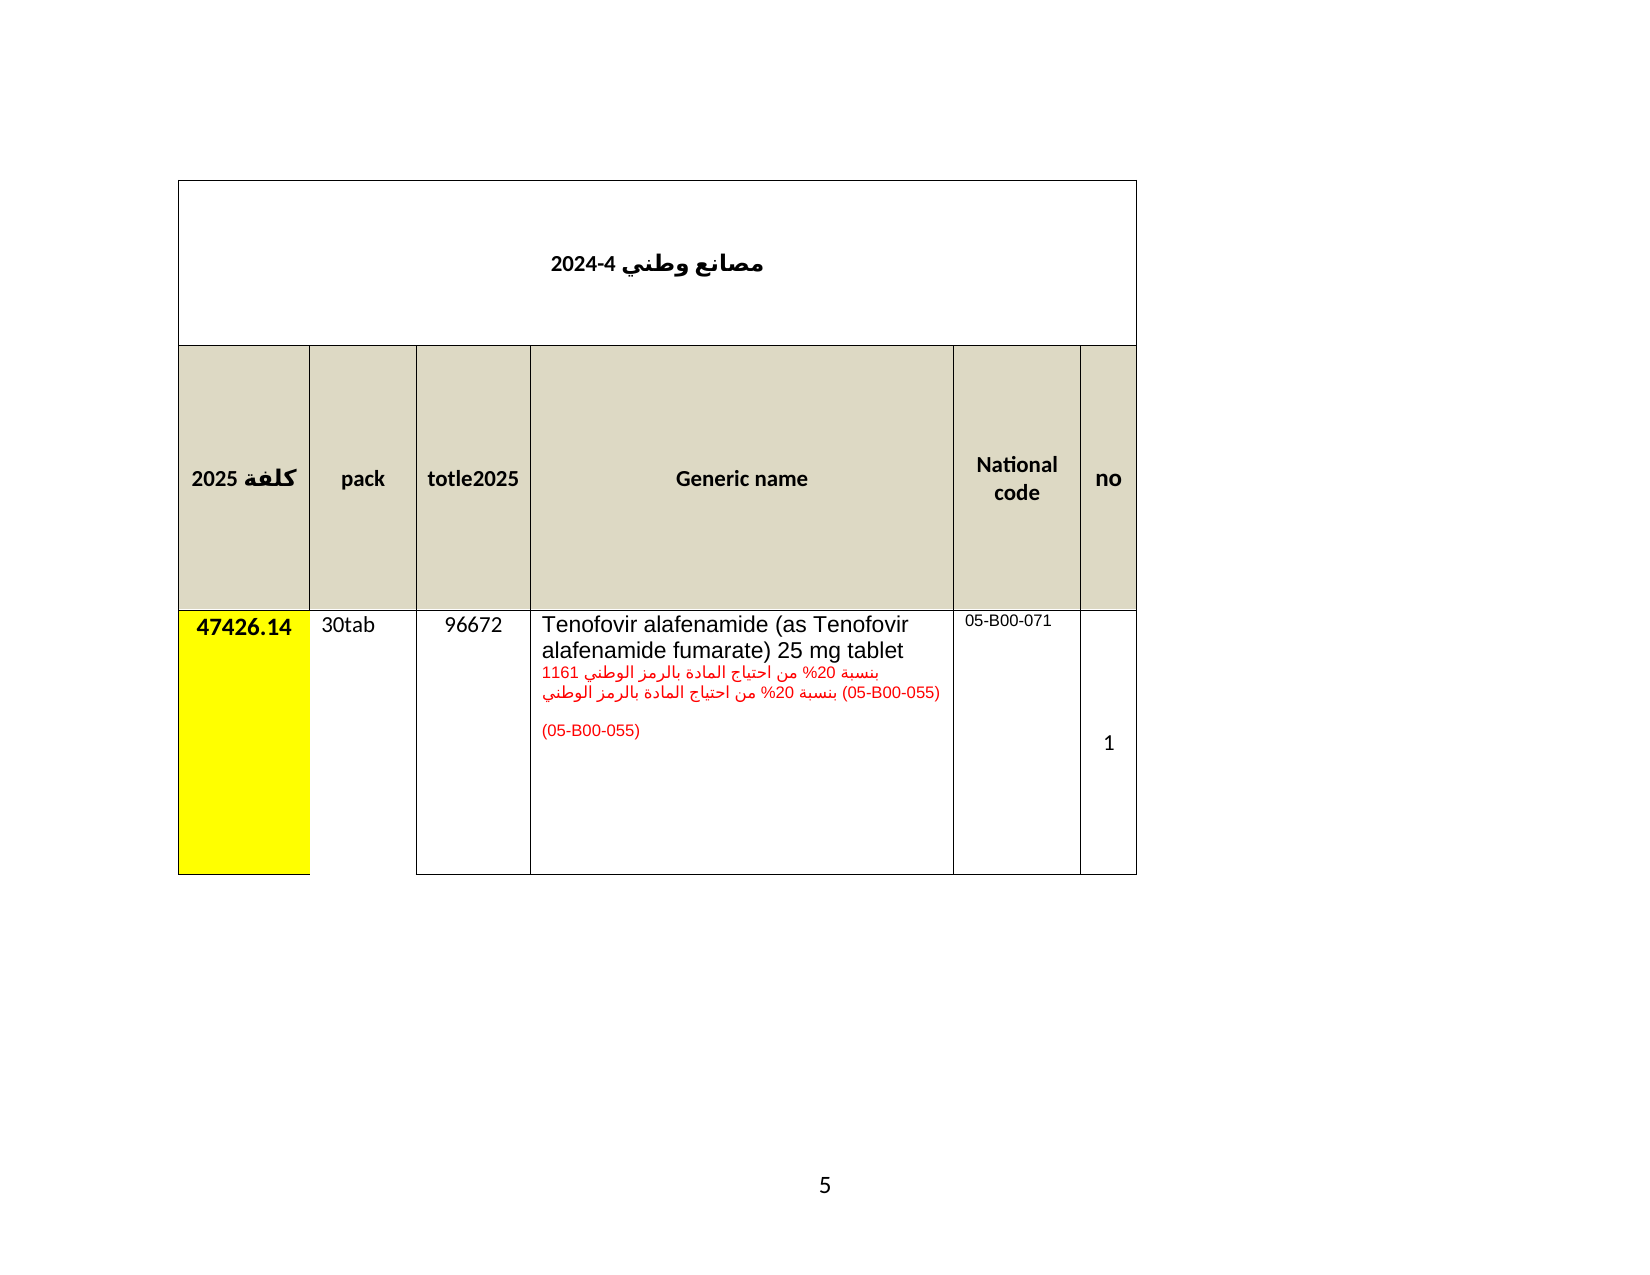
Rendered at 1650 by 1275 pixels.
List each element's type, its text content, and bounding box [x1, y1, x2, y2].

table_cell كلفة 2025 [179, 346, 309, 609]
table_cell 05-B00-071 [954, 611, 1080, 874]
table_cell Tenofovir alafenamide (as Tenofovir alafenamide fumarate) 25 mg tablet بنسبة 20% من احتياج المادة بالرمز الوطني 1161 بنسبة 20% من احتياج المادة بالرمز الوطني (05-B00-055) (05-B00-055) [531, 611, 953, 874]
table_cell no [1081, 346, 1136, 609]
table_cell 96672 [417, 611, 530, 874]
table_cell Generic name [531, 346, 953, 609]
table_cell 1 [1081, 611, 1136, 874]
table_cell pack [310, 346, 416, 609]
table_header مصانع وطني 4-2024 [179, 181, 1136, 345]
table_cell 47426.14 [179, 611, 310, 874]
table_cell 30tab [310, 611, 416, 874]
table_cell National code [954, 346, 1080, 609]
table_cell totle2025 [417, 346, 530, 609]
